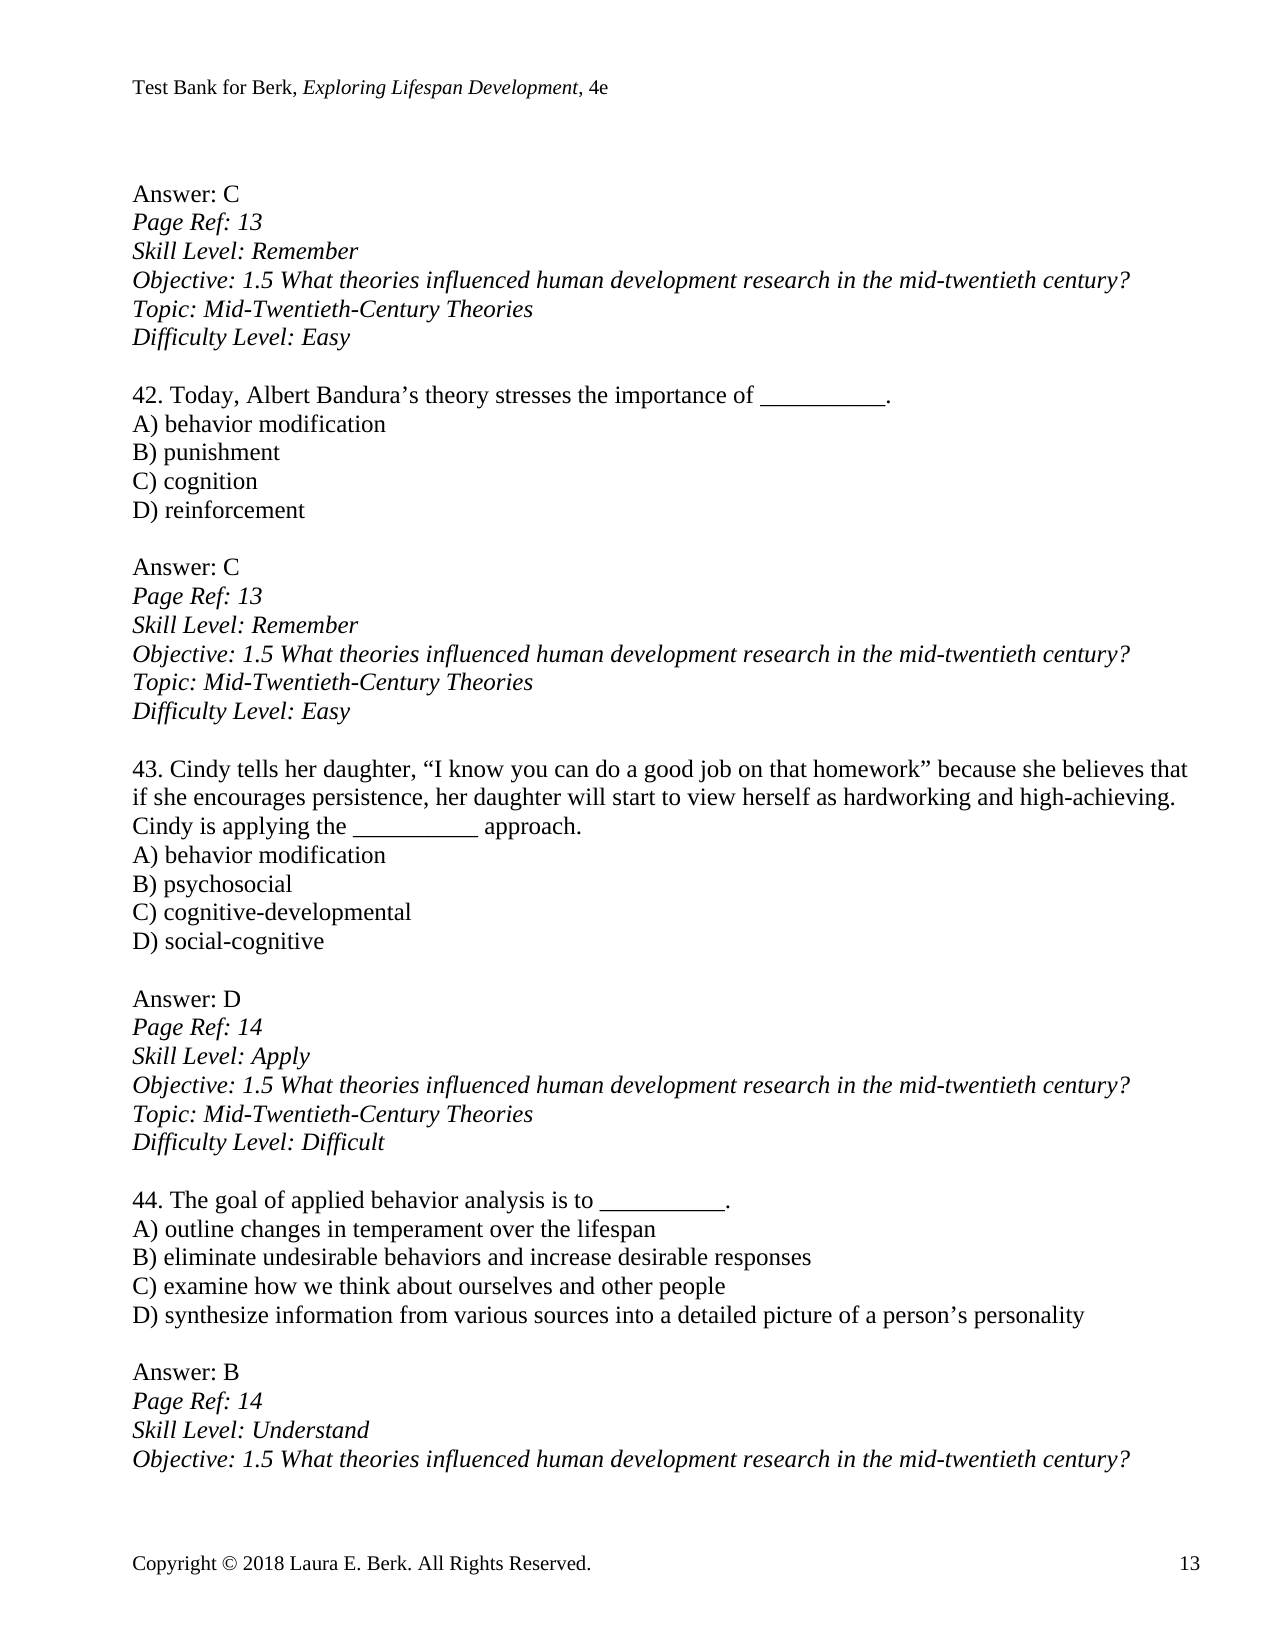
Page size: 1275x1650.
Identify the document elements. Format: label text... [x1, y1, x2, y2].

text Topic: Mid-Twentieth-Century Theories [132, 667, 1200, 696]
text Skill Level: Remember [132, 610, 1200, 639]
text Difficulty Level: Easy [132, 696, 1200, 725]
text Difficulty Level: Difficult [132, 1127, 1200, 1156]
text Skill Level: Remember [132, 236, 1200, 265]
text 44. The goal of applied behavior analysis is to __________. [132, 1185, 1200, 1214]
text Answer: C [132, 179, 1200, 207]
text Objective: 1.5 What theories influenced human development research in the mid-twentieth century? [132, 265, 1200, 294]
text Answer: D [132, 984, 1200, 1012]
text A) outline changes in temperament over the lifespan [132, 1214, 1200, 1242]
text Topic: Mid-Twentieth-Century Theories [132, 294, 1200, 322]
text Objective: 1.5 What theories influenced human development research in the mid-twentieth century? [132, 1070, 1200, 1099]
text 43. Cindy tells her daughter, “I know you can do a good job on that homework” because she believes that if she encourages persistence, her daughter will start to view herself as hardworking and high-achieving. Cindy is applying the __________ approach. [132, 754, 1200, 840]
text Page Ref: 14 [132, 1386, 1200, 1415]
text Topic: Mid-Twentieth-Century Theories [132, 1099, 1200, 1127]
text C) cognitive-developmental [132, 897, 1200, 926]
text Objective: 1.5 What theories influenced human development research in the mid-twentieth century? [132, 639, 1200, 667]
text Page Ref: 13 [132, 581, 1200, 610]
text D) social-cognitive [132, 926, 1200, 955]
text Difficulty Level: Easy [132, 322, 1200, 351]
text Skill Level: Apply [132, 1041, 1200, 1070]
text Answer: B [132, 1357, 1200, 1386]
text Page Ref: 13 [132, 207, 1200, 236]
text A) behavior modification [132, 409, 1200, 437]
text C) examine how we think about ourselves and other people [132, 1271, 1200, 1300]
text Objective: 1.5 What theories influenced human development research in the mid-twentieth century? [132, 1444, 1200, 1472]
text D) reinforcement [132, 495, 1200, 524]
text 42. Today, Albert Bandura’s theory stresses the importance of __________. [132, 380, 1200, 409]
text A) behavior modification [132, 840, 1200, 869]
text D) synthesize information from various sources into a detailed picture of a person’s personality [132, 1300, 1200, 1329]
text Answer: C [132, 552, 1200, 581]
text B) psychosocial [132, 869, 1200, 897]
text C) cognition [132, 466, 1200, 495]
text B) eliminate undesirable behaviors and increase desirable responses [132, 1242, 1200, 1271]
text B) punishment [132, 437, 1200, 466]
text Page Ref: 14 [132, 1012, 1200, 1041]
text Skill Level: Understand [132, 1415, 1200, 1444]
